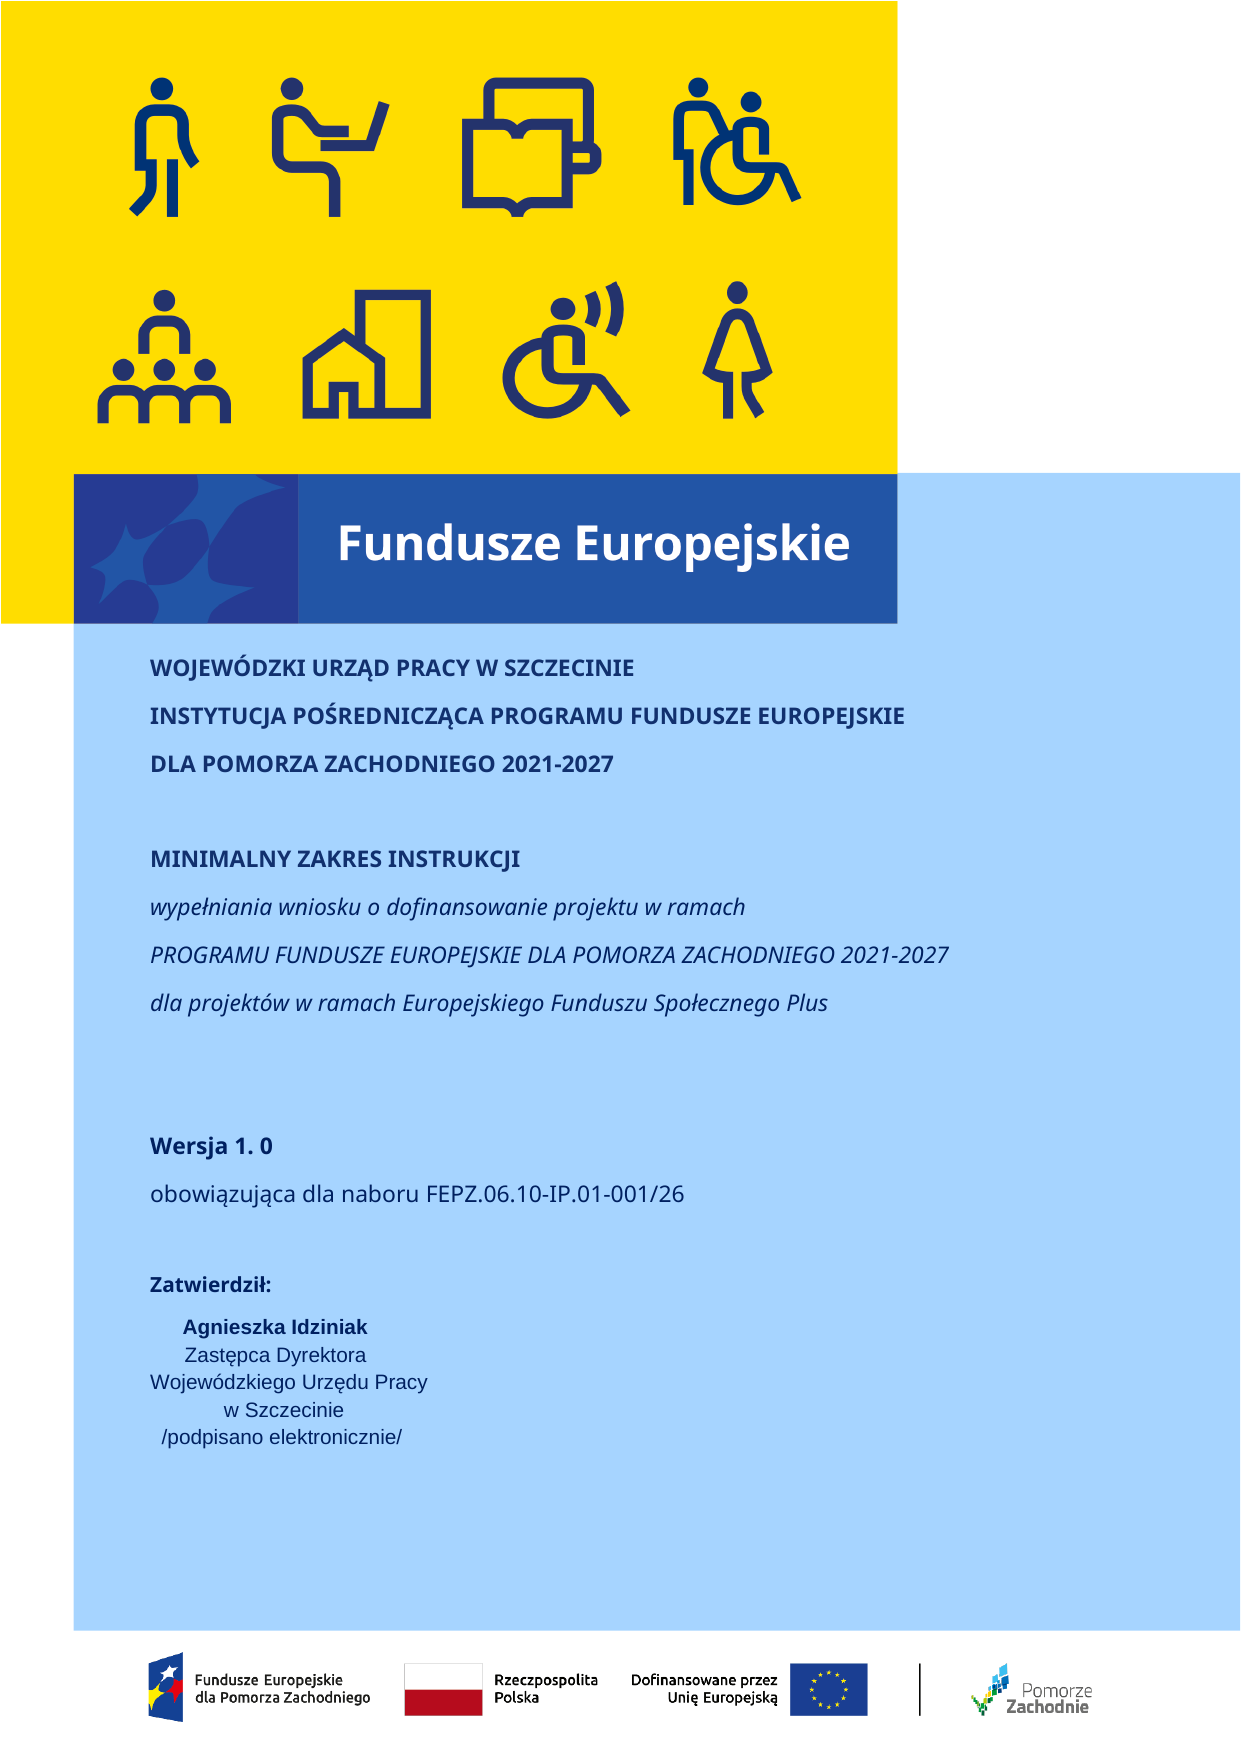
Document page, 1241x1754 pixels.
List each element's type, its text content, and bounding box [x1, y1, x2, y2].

text Wersja 1. 0 [150, 1130, 1090, 1162]
picture [1, 0, 898, 624]
picture [148, 1652, 1092, 1722]
text Wojewódzkiego Urzędu Pracy [150, 1370, 1090, 1394]
text DLA POMORZA ZACHODNIEGO 2021-2027 [150, 748, 1090, 779]
text Agnieszka Idziniak [150, 1314, 1090, 1338]
text /podpisano elektronicznie/ [150, 1425, 1090, 1449]
text Zastępca Dyrektora [150, 1343, 1090, 1367]
text MINIMALNY ZAKRES INSTRUKCJI [150, 843, 1090, 875]
subtitle wypełniania wniosku o dofinansowanie projektu w ramach [150, 891, 1090, 922]
text obowiązująca dla naboru FEPZ.06.10-IP.01-001/26 [150, 1178, 1090, 1209]
subtitle dla projektów w ramach Europejskiego Funduszu Społecznego Plus [150, 987, 1090, 1018]
text WOJEWÓDZKI URZĄD PRACY W SZCZECINIE [150, 652, 1090, 683]
text INSTYTUCJA POŚREDNICZĄCA PROGRAMU FUNDUSZE EUROPEJSKIE [150, 700, 1090, 731]
text Zatwierdził: [150, 1270, 1090, 1298]
subtitle PROGRAMU FUNDUSZE EUROPEJSKIE DLA POMORZA ZACHODNIEGO 2021-2027 [150, 939, 1090, 970]
text w Szczecinie [224, 1398, 1090, 1422]
